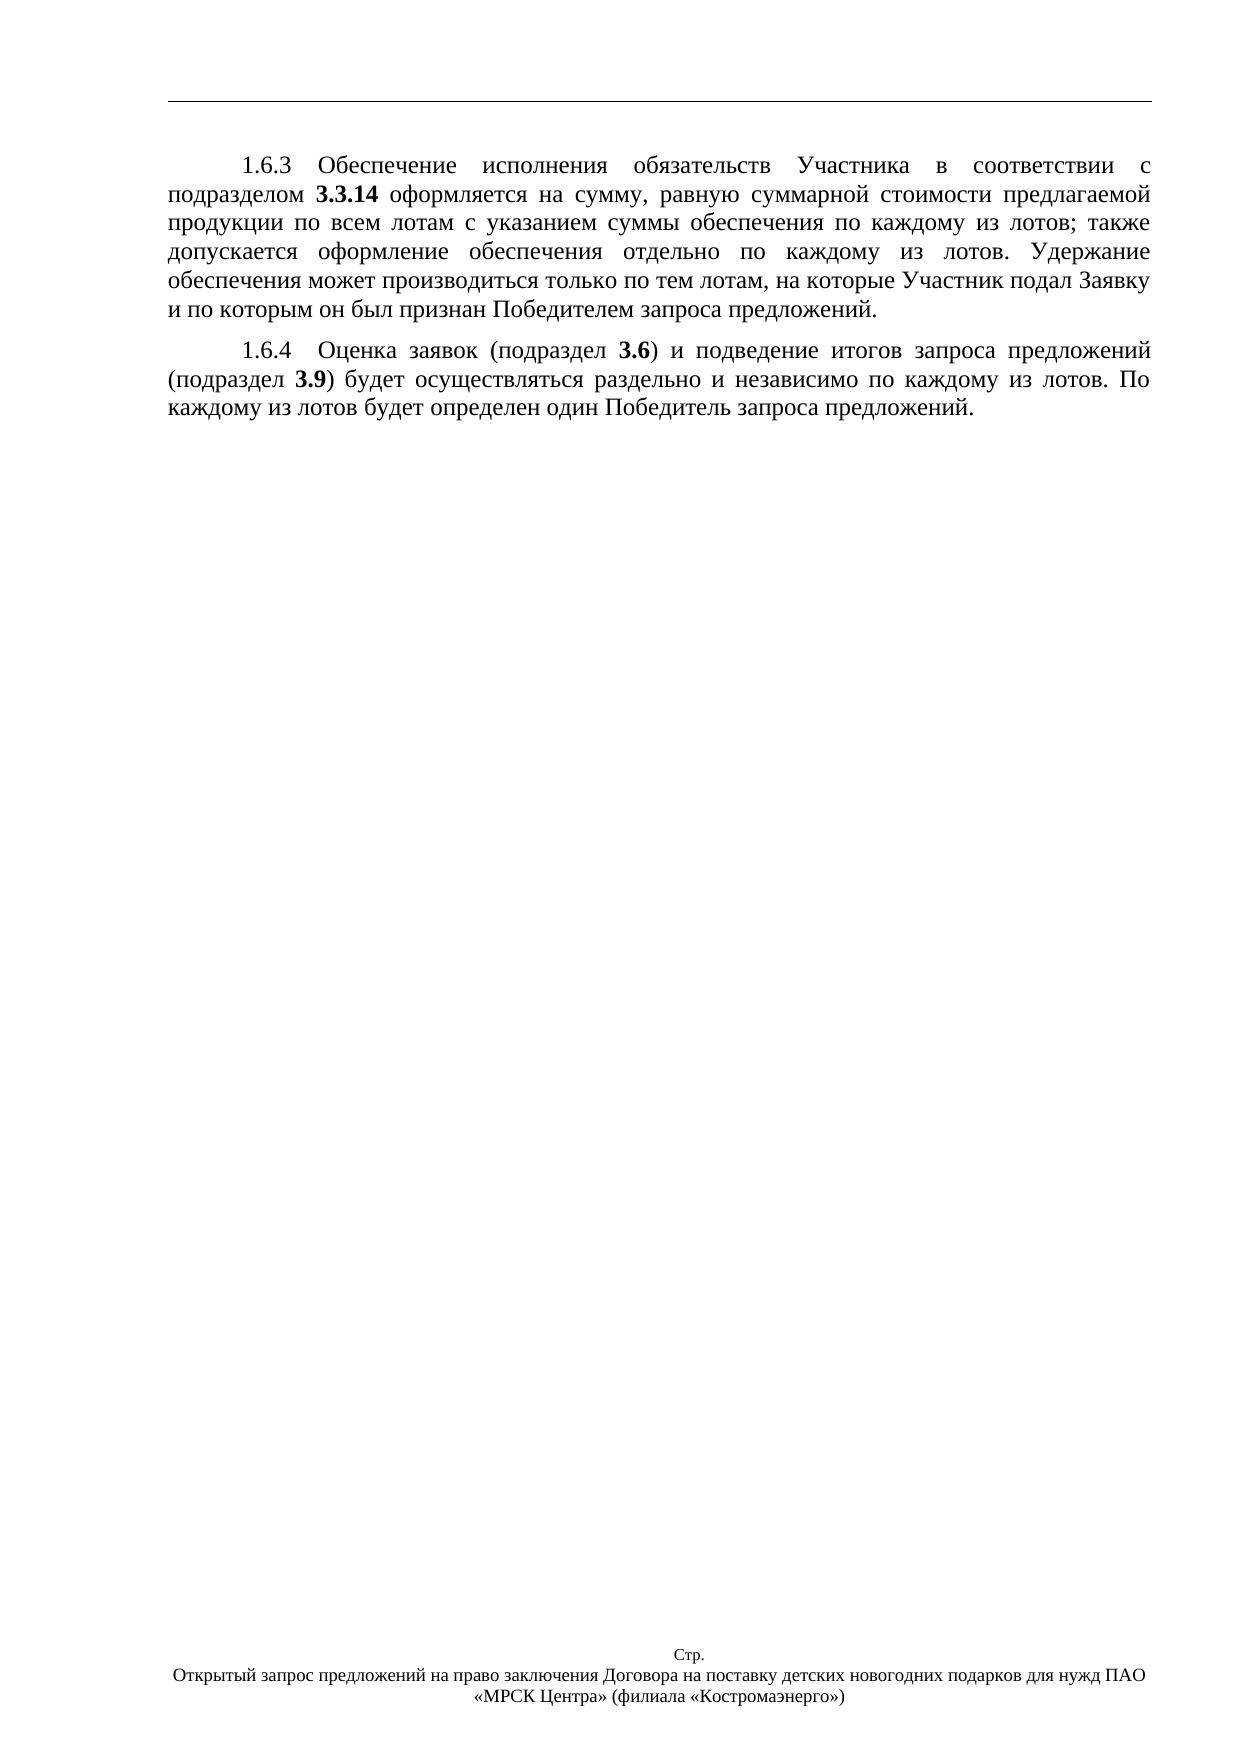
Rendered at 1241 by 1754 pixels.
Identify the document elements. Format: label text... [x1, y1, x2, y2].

subtitle Обеспечение исполнения обязательств Участника в соответствии с подразделом 3.3.14 оформляется на сумму, равную суммарной стоимости предлагаемой продукции по всем лотам с указанием суммы обеспечения по каждому из лотов; также допускается оформление обеспечения отдельно по каждому из лотов. Удержание обеспечения может производиться только по тем лотам, на которые Участник подал Заявку и по которым он был признан Победителем запроса предложений. [168, 150, 1152, 322]
subtitle Оценка заявок (подраздел 3.6) и подведение итогов запроса предложений (подраздел 3.9) будет осуществляться раздельно и независимо по каждому из лотов. По каждому из лотов будет определен один Победитель запроса предложений. [168, 335, 1152, 421]
